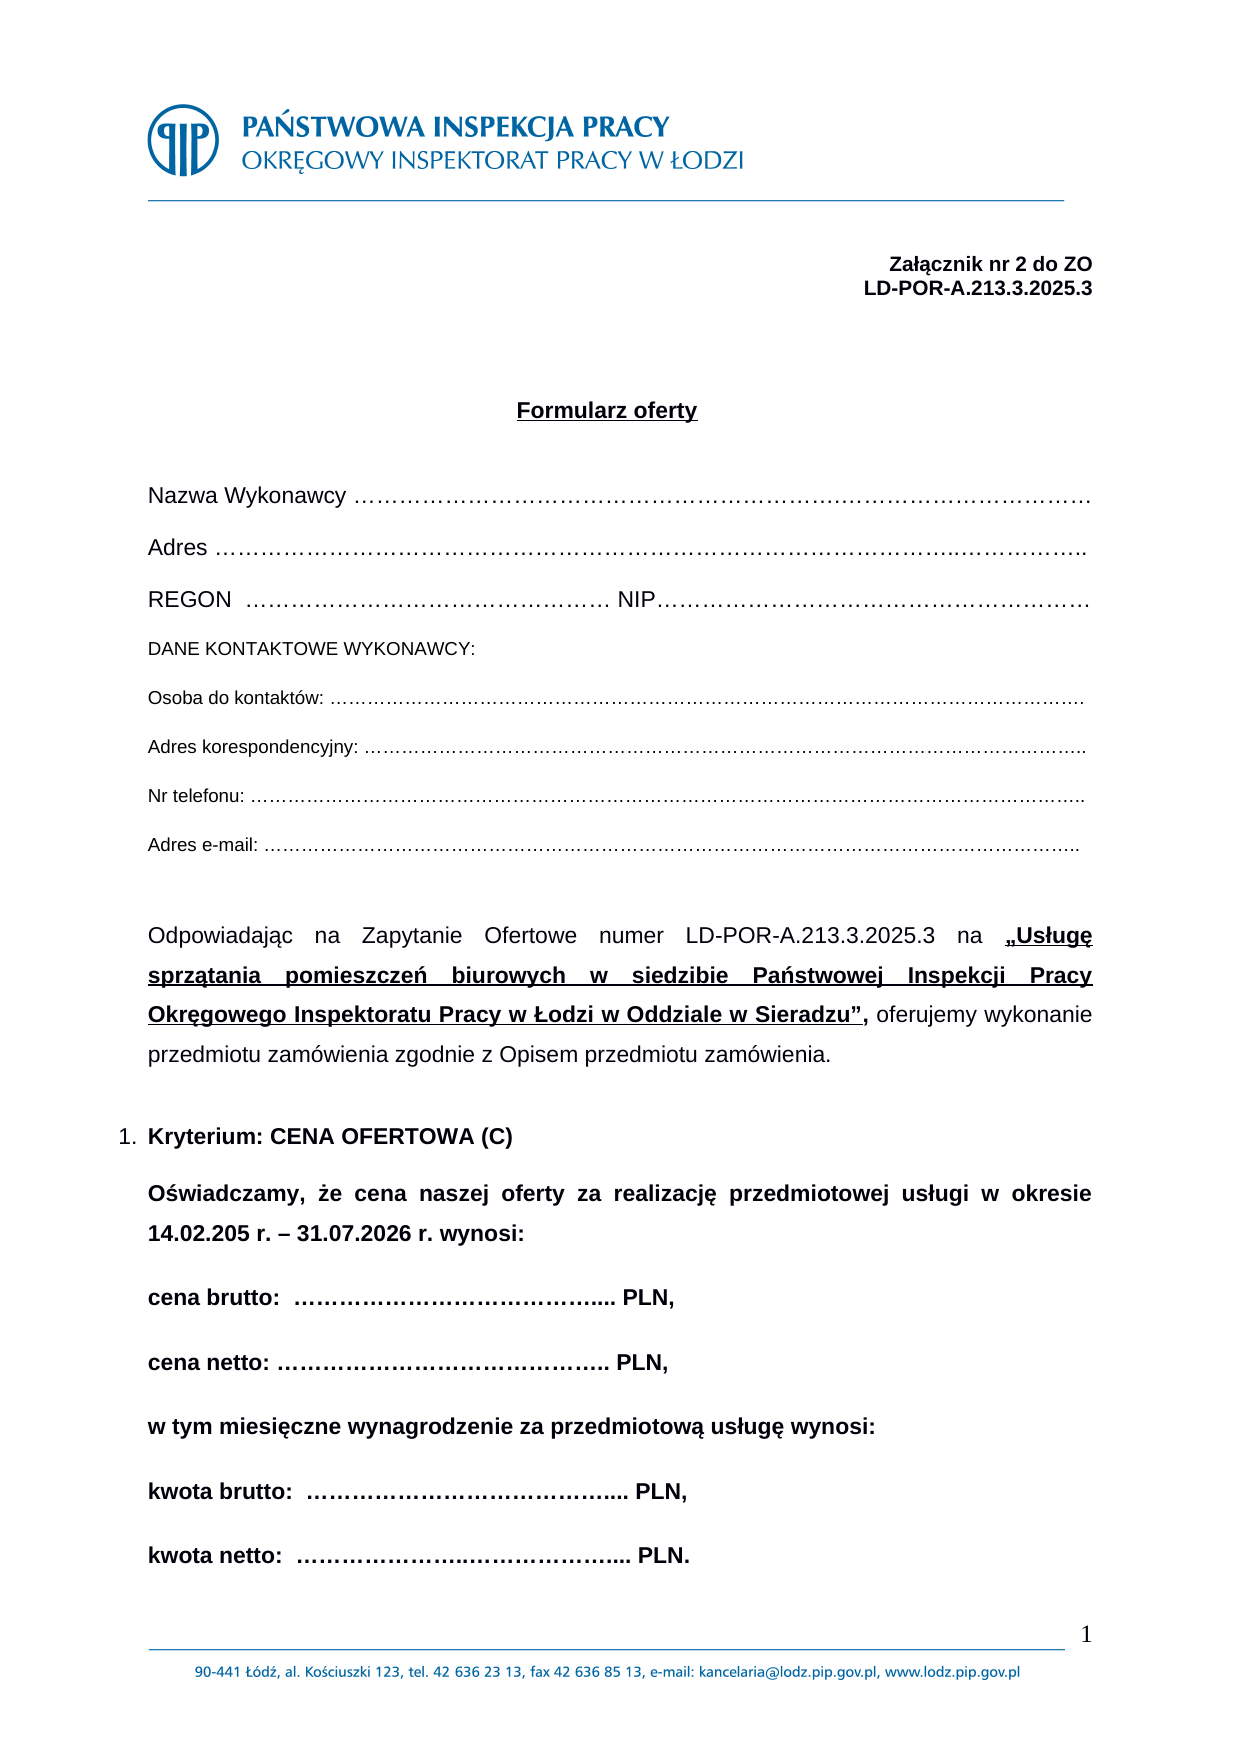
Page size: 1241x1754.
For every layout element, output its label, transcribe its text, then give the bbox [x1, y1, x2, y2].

text Nazwa Wykonawcy ……………………………………………………….…………………………… [148, 482, 1093, 508]
text kwota brutto: ………………………………….... PLN, [148, 1478, 1093, 1504]
text Adres ……………………………………………………………………………………..…………….. [148, 534, 1093, 560]
text REGON ………………………………………… NIP………………………………………………… [148, 586, 1093, 612]
text Adres e-mail: ………………………………………………………………………………………………………………….. [148, 834, 1093, 855]
text kwota netto: …………………..……………….... PLN. [148, 1542, 1093, 1568]
text cena brutto: ………………………………….... PLN, [148, 1284, 1093, 1311]
picture [147, 1647, 1065, 1681]
text Formularz oferty [516, 397, 1093, 423]
text cena netto: …………………………………….. PLN, [148, 1349, 1093, 1375]
text Odpowiadając na Zapytanie Ofertowe numer LD-POR-A.213.3.2025.3 na „Usługę sprzątania pomieszczeń biurowych w siedzibie Państwowej Inspekcji Pracy Okręgowego Inspektoratu Pracy w Łodzi w Oddziale w Sieradzu”, oferujemy wykonanie przedmiotu zamówienia zgodnie z Opisem przedmiotu zamówienia. [148, 922, 1093, 984]
text DANE KONTAKTOWE WYKONAWCY: [148, 638, 1093, 659]
picture [147, 102, 1065, 203]
text Nr telefonu: …………………………………………………………………………………………………………………….. [148, 785, 1093, 806]
list Kryterium: CENA OFERTOWA (C) [118, 1123, 1093, 1149]
list Oświadczamy, że cena naszej oferty za realizację przedmiotowej usługi w okresie 14.02.205 r. – 31.07.2026 r. wynosi: [148, 1180, 1093, 1246]
text Adres korespondencyjny: …………………………………………………………………………………………………….. [148, 736, 1093, 757]
text Załącznik nr 2 do ZO [148, 252, 1093, 276]
text Osoba do kontaktów: …………………………………………………………………………………………………………. [148, 687, 1093, 708]
text LD-POR-A.213.3.2025.3 [148, 276, 1093, 299]
text Odpowiadając na Zapytanie Ofertowe numer LD-POR-A.213.3.2025.3 na „Usługę sprzątania pomieszczeń biurowych w siedzibie Państwowej Inspekcji Pracy Okręgowego Inspektoratu Pracy w Łodzi w Oddziale w Sieradzu”, oferujemy wykonanie przedmiotu zamówienia zgodnie z Opisem przedmiotu zamówienia. [148, 986, 1093, 1067]
text w tym miesięczne wynagrodzenie za przedmiotową usługę wynosi: [148, 1413, 1093, 1439]
